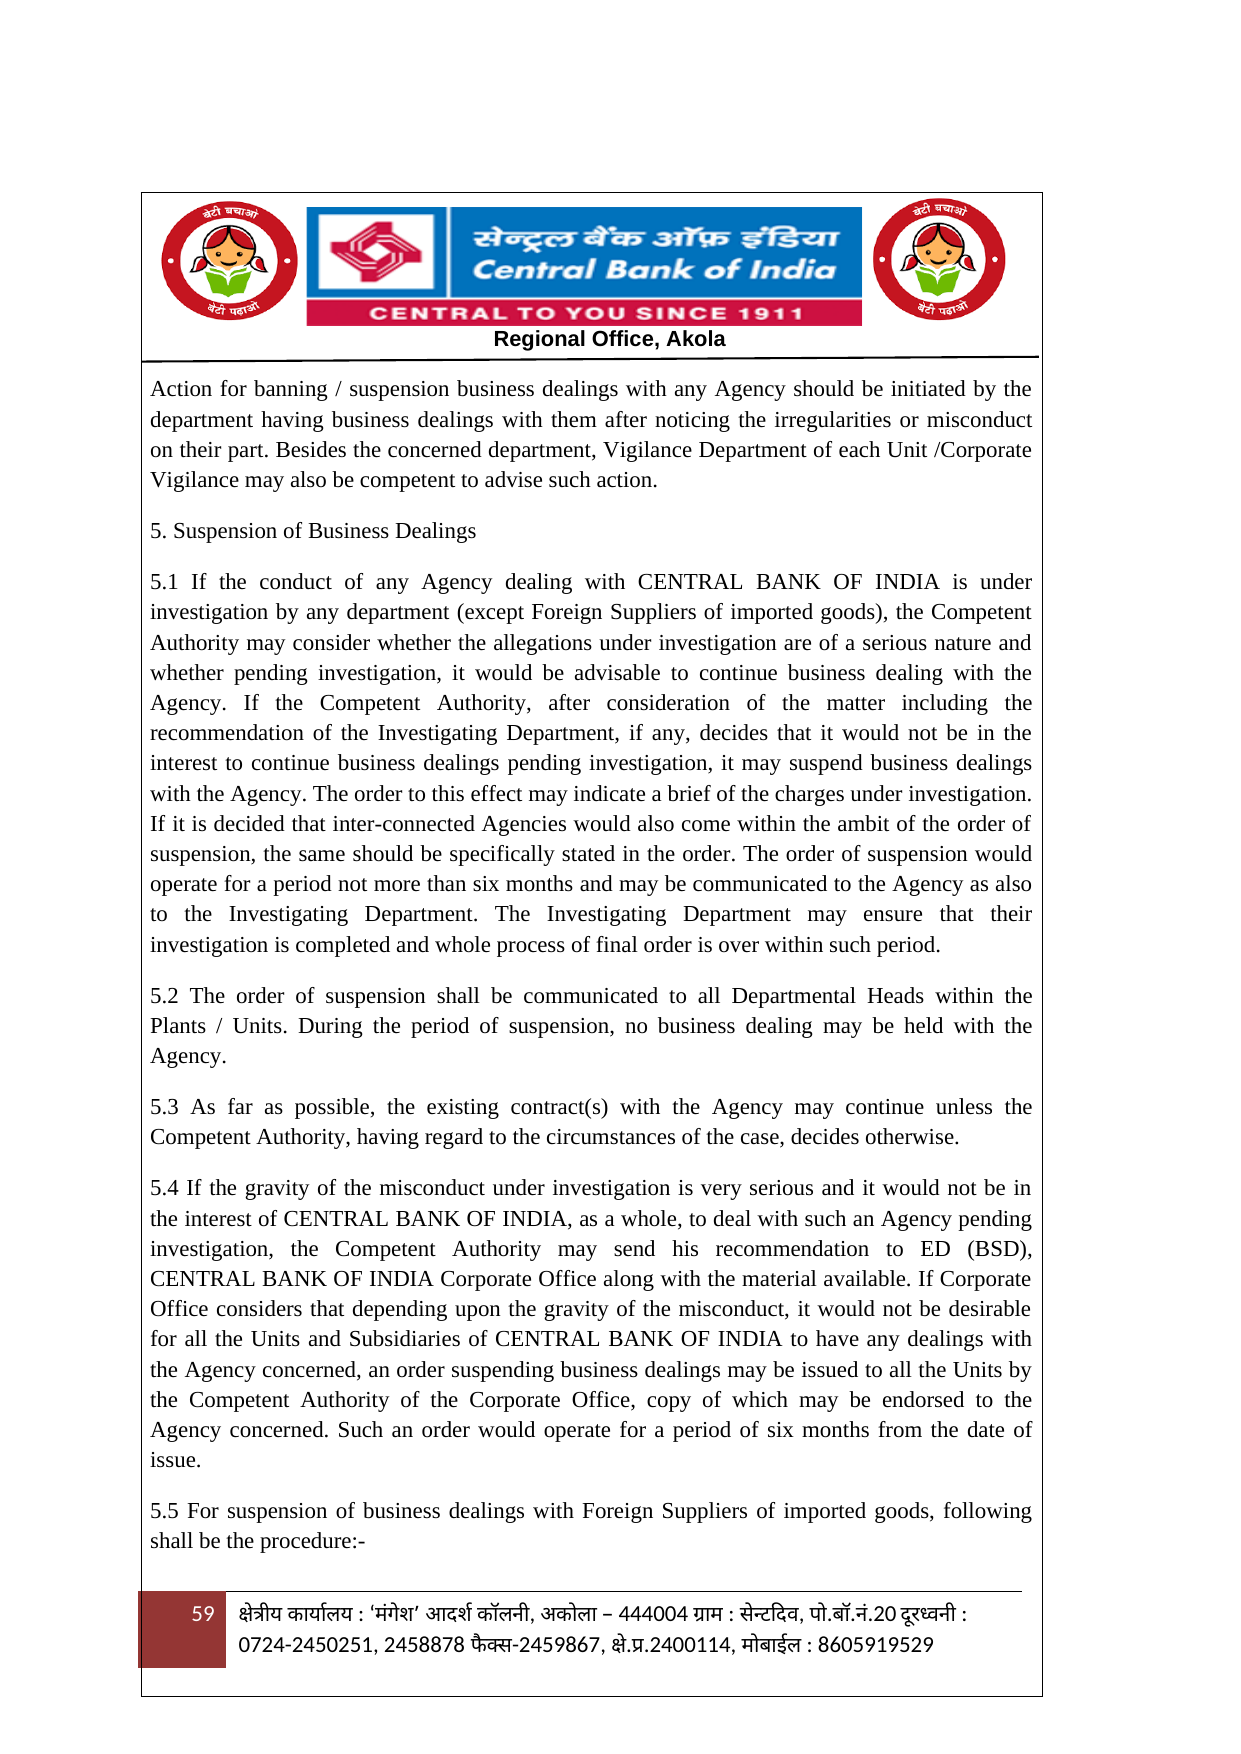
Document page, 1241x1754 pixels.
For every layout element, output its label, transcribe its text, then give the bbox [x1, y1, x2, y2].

text 5.4 If the gravity of the misconduct under investigation is very serious and it would not be in the interest of CENTRAL BANK OF INDIA, as a whole, to deal with such an Agency pending investigation, the Competent Authority may send his recommendation to ED (BSD), CENTRAL BANK OF INDIA Corporate Office along with the material available. If Corporate Office considers that depending upon the gravity of the misconduct, it would not be desirable for all the Units and Subsidiaries of CENTRAL BANK OF INDIA to have any dealings with the Agency concerned, an order suspending business dealings may be issued to all the Units by the Competent Authority of the Corporate Office, copy of which may be endorsed to the Agency concerned. Such an order would operate for a period of six months from the date of issue. [150, 1174, 1034, 1473]
text 5.1 If the conduct of any Agency dealing with CENTRAL BANK OF INDIA is under investigation by any department (except Foreign Suppliers of imported goods), the Competent Authority may consider whether the allegations under investigation are of a serious nature and whether pending investigation, it would be advisable to continue business dealing with the Agency. If the Competent Authority, after consideration of the matter including the recommendation of the Investigating Department, if any, decides that it would not be in the interest to continue business dealings pending investigation, it may suspend business dealings with the Agency. The order to this effect may indicate a brief of the charges under investigation. If it is decided that inter-connected Agencies would also come within the ambit of the order of suspension, the same should be specifically stated in the order. The order of suspension would operate for a period not more than six months and may be communicated to the Agency as also to the Investigating Department. The Investigating Department may ensure that their investigation is completed and whole process of final order is over within such period. [150, 568, 1034, 957]
text 5.5 For suspension of business dealings with Foreign Suppliers of imported goods, following shall be the procedure:- [150, 1497, 1034, 1554]
picture [150, 195, 1014, 326]
text 5. Suspension of Business Dealings [150, 517, 1034, 543]
text 5.3 As far as possible, the existing contract(s) with the Agency may continue unless the Competent Authority, having regard to the circumstances of the case, decides otherwise. [150, 1093, 1034, 1150]
text 5.2 The order of suspension shall be communicated to all Departmental Heads within the Plants / Units. During the period of suspension, no business dealing may be held with the Agency. [150, 982, 1034, 1068]
text Action for banning / suspension business dealings with any Agency should be initiated by the department having business dealings with them after noticing the irregularities or misconduct on their part. Besides the concerned department, Vigilance Department of each Unit /Corporate Vigilance may also be competent to advise such action. [150, 376, 1034, 492]
